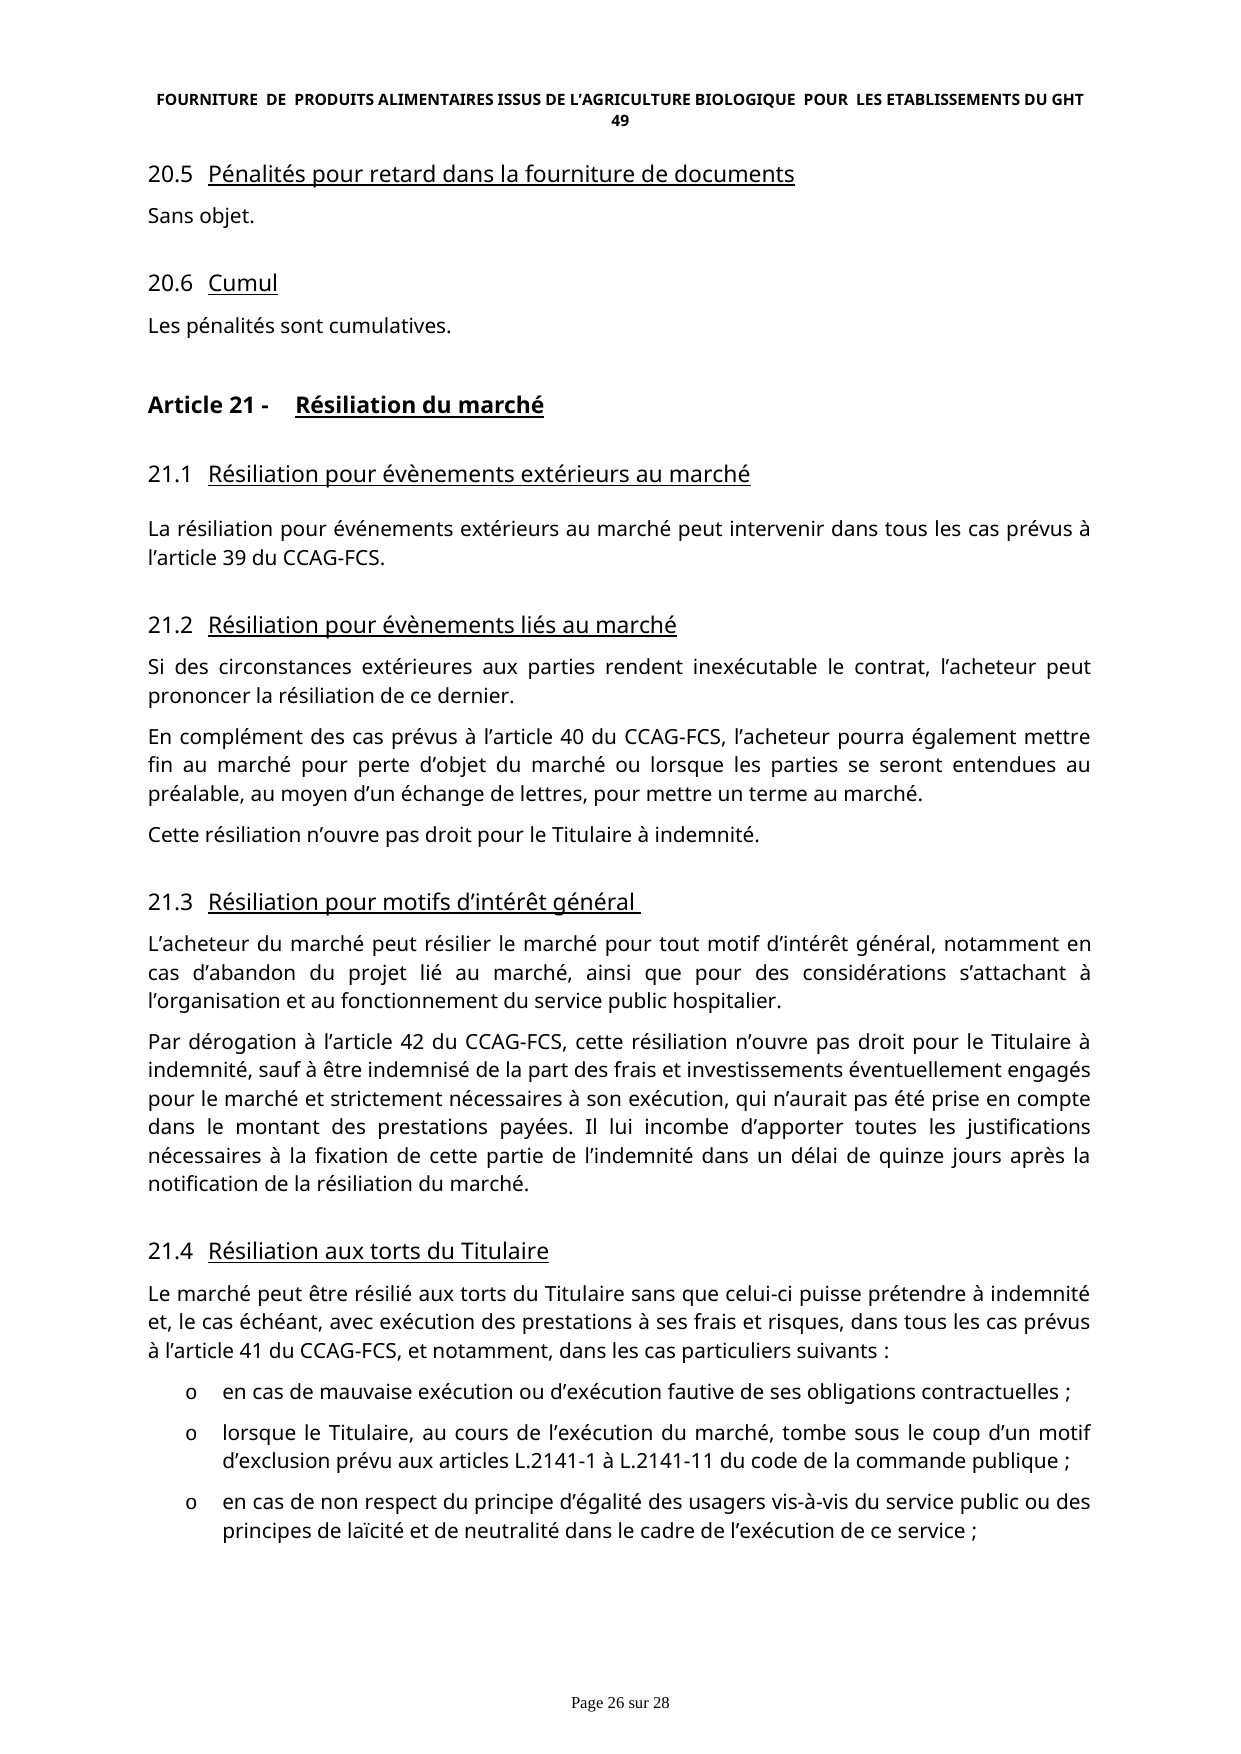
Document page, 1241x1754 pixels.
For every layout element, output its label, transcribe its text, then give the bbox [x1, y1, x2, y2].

list en cas de non respect du principe d’égalité des usagers vis-à-vis du service public ou des principes de laïcité et de neutralité dans le cadre de l’exécution de ce service ; [185, 1487, 1093, 1544]
subtitle Pénalités pour retard dans la fourniture de documents [148, 157, 1093, 189]
subtitle Cumul [148, 267, 1093, 298]
text Cette résiliation n’ouvre pas droit pour le Titulaire à indemnité. [148, 820, 1093, 848]
list lorsque le Titulaire, au cours de l’exécution du marché, tombe sous le coup d’un motif d’exclusion prévu aux articles L.2141-1 à L.2141-11 du code de la commande publique ; [185, 1418, 1093, 1475]
text Le marché peut être résilié aux torts du Titulaire sans que celui-ci puisse prétendre à indemnité et, le cas échéant, avec exécution des prestations à ses frais et risques, dans tous les cas prévus à l’article 41 du CCAG-FCS, et notamment, dans les cas particuliers suivants : [148, 1279, 1093, 1364]
text Sans objet. [148, 201, 1093, 230]
text Par dérogation à l’article 42 du CCAG-FCS, cette résiliation n’ouvre pas droit pour le Titulaire à indemnité, sauf à être indemnisé de la part des frais et investissements éventuellement engagés pour le marché et strictement nécessaires à son exécution, qui n’aurait pas été prise en compte dans le montant des prestations payées. Il lui incombe d’apporter toutes les justifications nécessaires à la fixation de cette partie de l’indemnité dans un délai de quinze jours après la notification de la résiliation du marché. [148, 1027, 1093, 1198]
subtitle Résiliation pour motifs d’intérêt général [148, 886, 1093, 917]
subtitle Résiliation pour évènements liés au marché [148, 609, 1093, 640]
subtitle Résiliation pour évènements extérieurs au marché [148, 458, 1093, 489]
text La résiliation pour événements extérieurs au marché peut intervenir dans tous les cas prévus à l’article 39 du CCAG-FCS. [148, 514, 1093, 571]
text Si des circonstances extérieures aux parties rendent inexécutable le contrat, l’acheteur peut prononcer la résiliation de ce dernier. [148, 652, 1093, 709]
text Les pénalités sont cumulatives. [148, 311, 1093, 339]
text En complément des cas prévus à l’article 40 du CCAG-FCS, l’acheteur pourra également mettre fin au marché pour perte d’objet du marché ou lorsque les parties se seront entendues au préalable, au moyen d’un échange de lettres, pour mettre un terme au marché. [148, 722, 1093, 807]
subtitle Résiliation aux torts du Titulaire [148, 1235, 1093, 1267]
text L’acheteur du marché peut résilier le marché pour tout motif d’intérêt général, notamment en cas d’abandon du projet lié au marché, ainsi que pour des considérations s’attachant à l’organisation et au fonctionnement du service public hospitalier. [148, 929, 1093, 1015]
list en cas de mauvaise exécution ou d’exécution fautive de ses obligations contractuelles ; [185, 1377, 1093, 1405]
subtitle Résiliation du marché [148, 389, 1093, 421]
